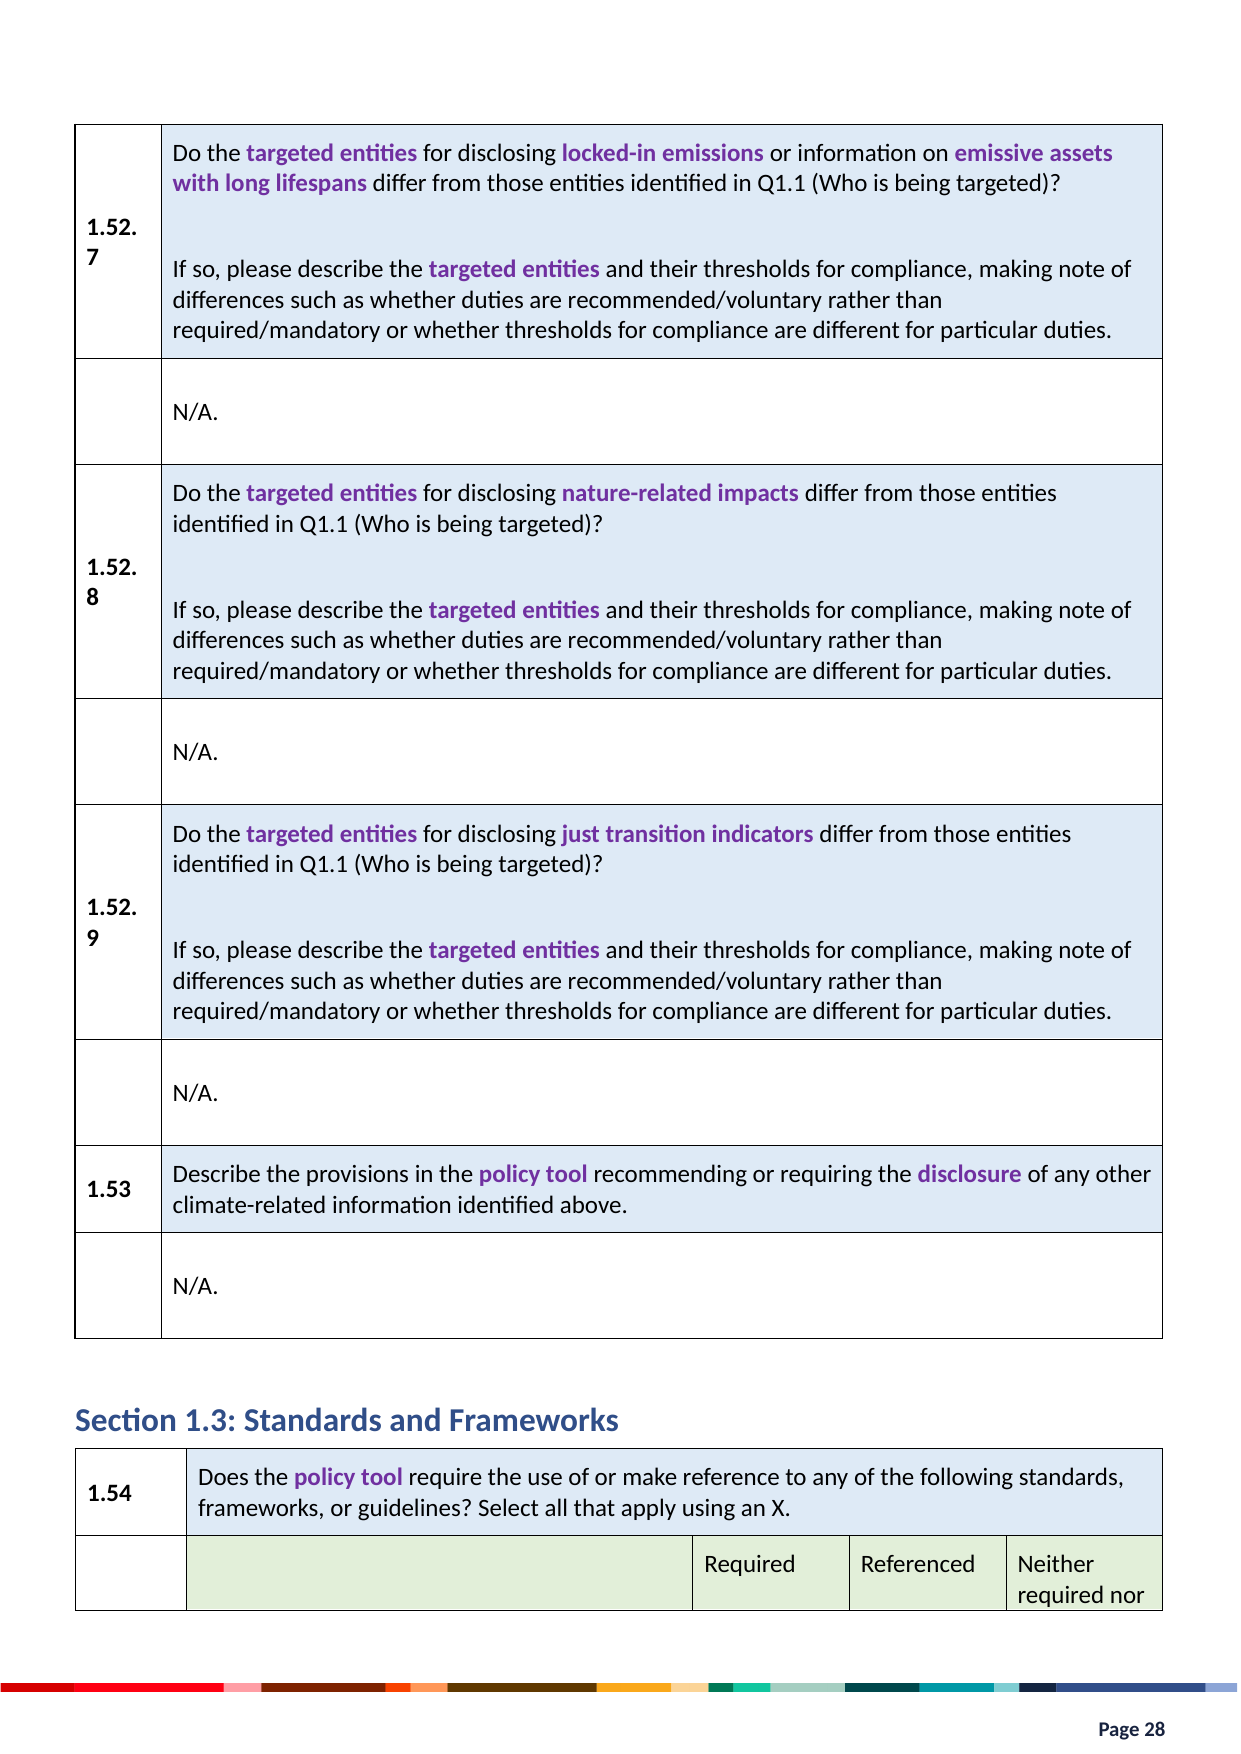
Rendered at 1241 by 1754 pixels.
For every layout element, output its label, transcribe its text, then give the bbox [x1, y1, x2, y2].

table_cell [187, 1536, 692, 1609]
table_cell N/A. [162, 699, 1162, 804]
table_header Does the policy tool require the use of or make reference to any of the following standards, frameworks, or guidelines? Select all that apply using an X. [187, 1449, 1162, 1535]
subtitle Section 1.3: Standards and Frameworks [75, 1399, 1165, 1439]
table_cell Describe the provisions in the policy tool recommending or requiring the disclosure of any other climate-related information identified above. [162, 1146, 1162, 1232]
table_cell 1.53 [76, 1146, 161, 1232]
table_cell Do the targeted entities for disclosing just transition indicators differ from those entities identified in Q1.1 (Who is being targeted)? If so, please describe the targeted entities and their thresholds for compliance, making note of differences such as whether duties are recommended/voluntary rather than required/mandatory or whether thresholds for compliance are different for particular duties. [162, 805, 1162, 1038]
table_cell 1.52.7 [76, 125, 161, 358]
table_cell [76, 1040, 161, 1145]
table_cell 1.52.8 [76, 465, 161, 698]
table_cell Required [693, 1536, 849, 1609]
picture [0, 1683, 1236, 1692]
table_cell [76, 1233, 161, 1338]
table_cell N/A. [162, 1040, 1162, 1145]
table_cell N/A. [162, 1233, 1162, 1338]
table_cell [76, 1536, 186, 1609]
table_cell [76, 359, 161, 464]
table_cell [1007, 1536, 1162, 1609]
table_cell Referenced [850, 1536, 1006, 1609]
table_cell Do the targeted entities for disclosing locked-in emissions or information on emissive assets with long lifespans differ from those entities identified in Q1.1 (Who is being targeted)? If so, please describe the targeted entities and their thresholds for compliance, making note of differences such as whether duties are recommended/voluntary rather than required/mandatory or whether thresholds for compliance are different for particular duties. [162, 125, 1162, 358]
table_cell Do the targeted entities for disclosing nature-related impacts differ from those entities identified in Q1.1 (Who is being targeted)? If so, please describe the targeted entities and their thresholds for compliance, making note of differences such as whether duties are recommended/voluntary rather than required/mandatory or whether thresholds for compliance are different for particular duties. [162, 465, 1162, 698]
table_header 1.54 [76, 1449, 186, 1535]
table_cell 1.52.9 [76, 805, 161, 1038]
table_cell [76, 699, 161, 804]
table_cell N/A. [162, 359, 1162, 464]
